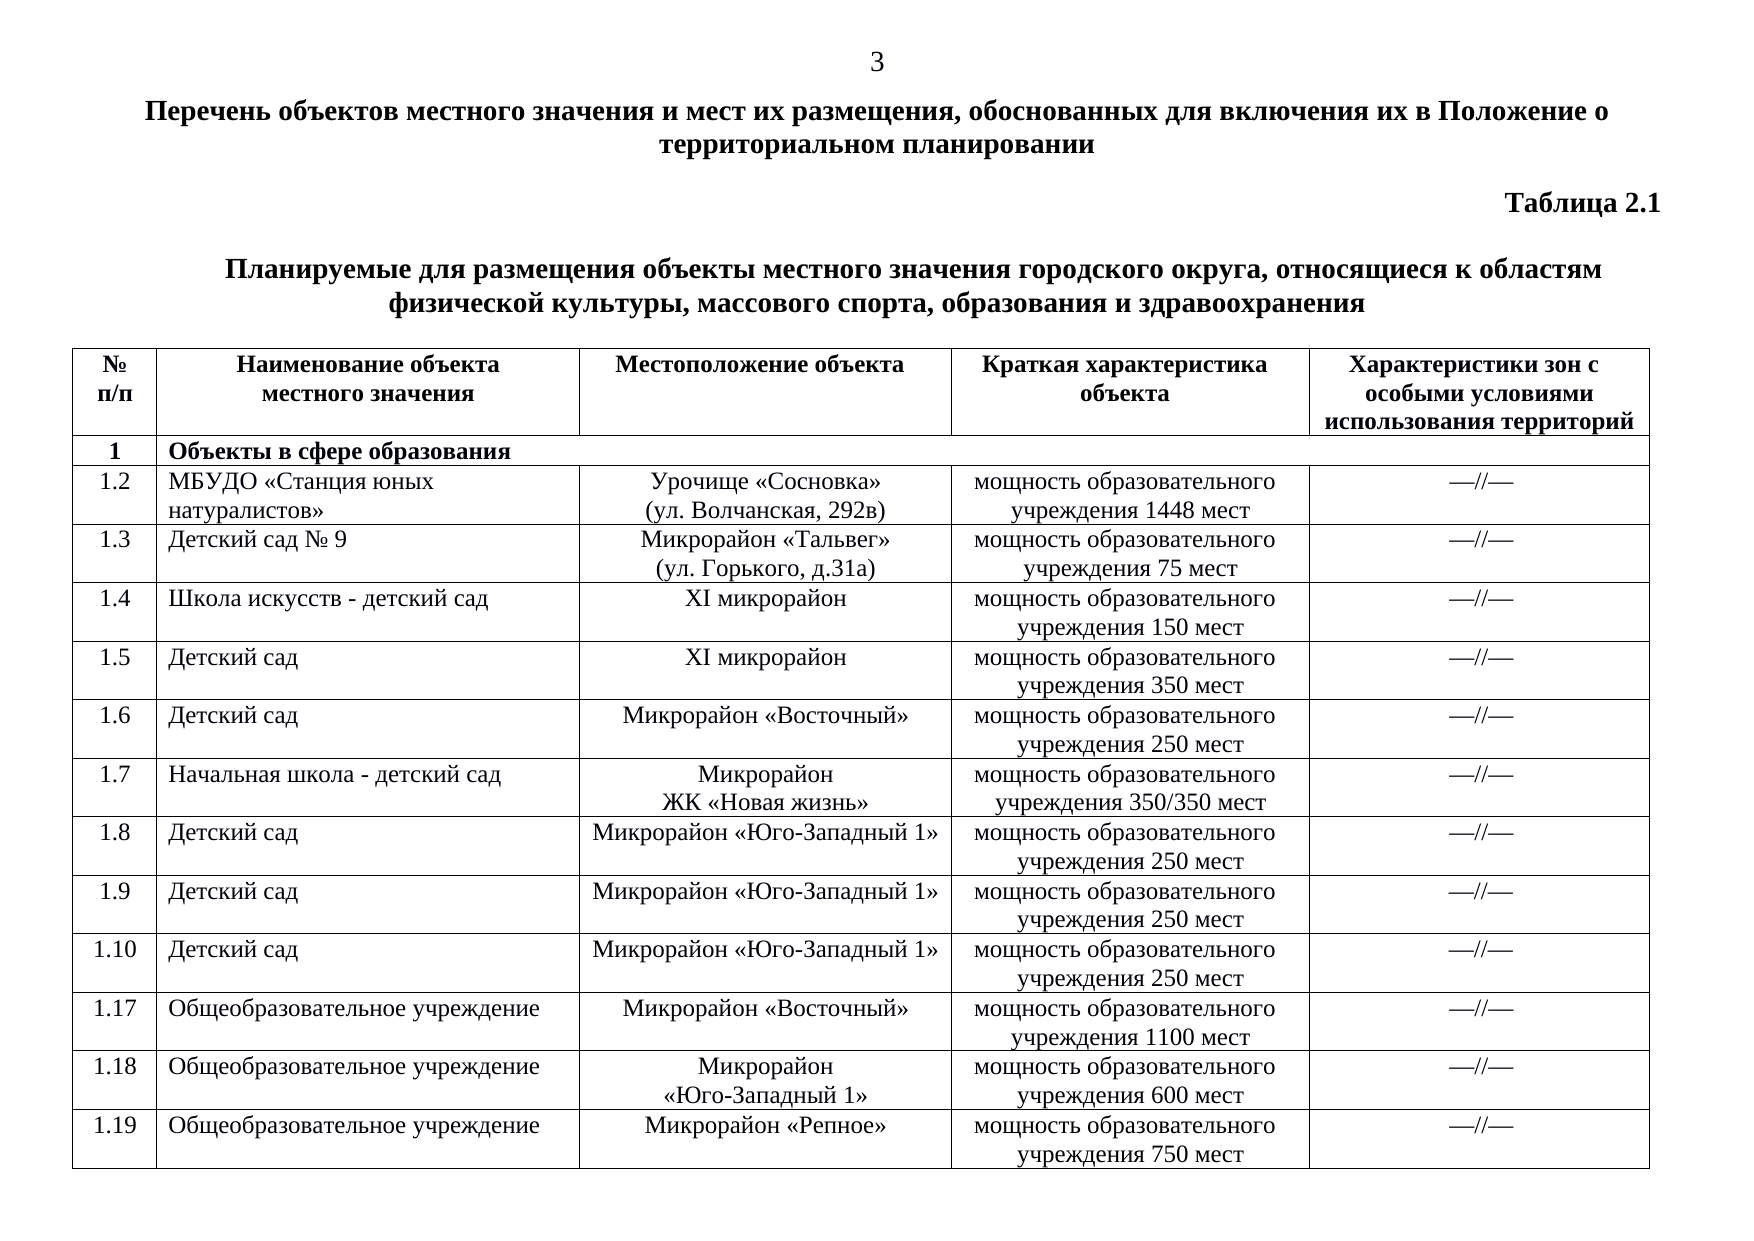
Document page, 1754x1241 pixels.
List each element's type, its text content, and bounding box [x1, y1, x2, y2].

table_cell мощность образовательного учреждения 350 мест [952, 642, 1309, 699]
subtitle Перечень объектов местного значения и мест их размещения, обоснованных для включения их в Положение о территориальном планировании [89, 93, 1665, 160]
table_header Наименование объекта местного значения [157, 349, 579, 435]
table_cell мощность образовательного учреждения 1100 мест [952, 993, 1309, 1050]
table_cell Начальная школа - детский сад [157, 759, 579, 816]
table_cell Микрорайон «Репное» [580, 1110, 951, 1167]
table_cell 1.8 [73, 817, 156, 875]
table_cell Общеобразовательное учреждение [157, 1110, 579, 1167]
table_cell мощность образовательного учреждения 600 мест [952, 1051, 1309, 1109]
table_cell Детский сад [157, 817, 579, 875]
table_cell 1.17 [73, 993, 156, 1050]
table_cell Детский сад № 9 [157, 525, 579, 582]
table_cell 1.6 [73, 700, 156, 758]
table_cell Микрорайон «Юго-Западный 1» [580, 817, 951, 875]
table_cell —//— [1310, 934, 1649, 992]
table_cell Детский сад [157, 934, 579, 992]
table_cell 1.10 [73, 934, 156, 992]
table_cell МБУДО «Станция юных натуралистов» [157, 466, 579, 523]
table_cell —//— [1310, 759, 1649, 816]
table_header Местоположение объекта [580, 349, 951, 435]
table_cell Общеобразовательное учреждение [157, 993, 579, 1050]
table_cell мощность образовательного учреждения 250 мест [952, 876, 1309, 933]
table_cell —//— [1310, 1110, 1649, 1167]
table_cell Микрорайон «Восточный» [580, 993, 951, 1050]
table_cell мощность образовательного учреждения 250 мест [952, 817, 1309, 875]
table_cell 1 [73, 436, 156, 465]
table_cell 1.3 [73, 525, 156, 582]
table_cell Общеобразовательное учреждение [157, 1051, 579, 1109]
table_cell 1.18 [73, 1051, 156, 1109]
table_cell —//— [1310, 993, 1649, 1050]
table_cell 1.7 [73, 759, 156, 816]
table_cell мощность образовательного учреждения 1448 мест [952, 466, 1309, 523]
table_cell 1.9 [73, 876, 156, 933]
subtitle Планируемые для размещения объекты местного значения городского округа, относящиеся к областям физической культуры, массового спорта, образования и здравоохранения [89, 252, 1665, 319]
table_cell 1.19 [73, 1110, 156, 1167]
table_cell Микрорайон «Тальвег» (ул. Горького, д.31а) [580, 525, 951, 582]
table_cell Детский сад [157, 700, 579, 758]
table_cell мощность образовательного учреждения 250 мест [952, 700, 1309, 758]
table_header Краткая характеристика объекта [952, 349, 1309, 435]
table_cell 1.5 [73, 642, 156, 699]
table_cell —//— [1310, 1051, 1649, 1109]
table_cell Объекты в сфере образования [157, 436, 1649, 465]
table_cell Микрорайон «Восточный» [580, 700, 951, 758]
table_cell Детский сад [157, 642, 579, 699]
table_cell мощность образовательного учреждения 75 мест [952, 525, 1309, 582]
table_cell Микрорайон «Юго-Западный 1» [580, 1051, 951, 1109]
table_cell XI микрорайон [580, 583, 951, 641]
table_cell мощность образовательного учреждения 150 мест [952, 583, 1309, 641]
table_cell 1.4 [73, 583, 156, 641]
table_header Характеристики зон с особыми условиями использования территорий [1310, 349, 1649, 435]
table_cell —//— [1310, 700, 1649, 758]
table_cell Школа искусств - детский сад [157, 583, 579, 641]
table_cell —//— [1310, 466, 1649, 523]
table_cell Детский сад [157, 876, 579, 933]
table_cell мощность образовательного учреждения 750 мест [952, 1110, 1309, 1167]
table_cell Микрорайон «Юго-Западный 1» [580, 876, 951, 933]
text Таблица 2.1 [89, 189, 1661, 218]
table_cell —//— [1310, 525, 1649, 582]
table_cell 1.2 [73, 466, 156, 523]
table_cell мощность образовательного учреждения 250 мест [952, 934, 1309, 992]
table_cell Урочище «Сосновка» (ул. Волчанская, 292в) [580, 466, 951, 523]
table_cell —//— [1310, 642, 1649, 699]
table_cell Микрорайон «Юго-Западный 1» [580, 934, 951, 992]
table_cell —//— [1310, 583, 1649, 641]
table_header № п/п [73, 349, 156, 435]
table_cell мощность образовательного учреждения 350/350 мест [952, 759, 1309, 816]
table_cell —//— [1310, 817, 1649, 875]
table_cell Микрорайон ЖК «Новая жизнь» [580, 759, 951, 816]
table_cell XI микрорайон [580, 642, 951, 699]
table_cell —//— [1310, 876, 1649, 933]
